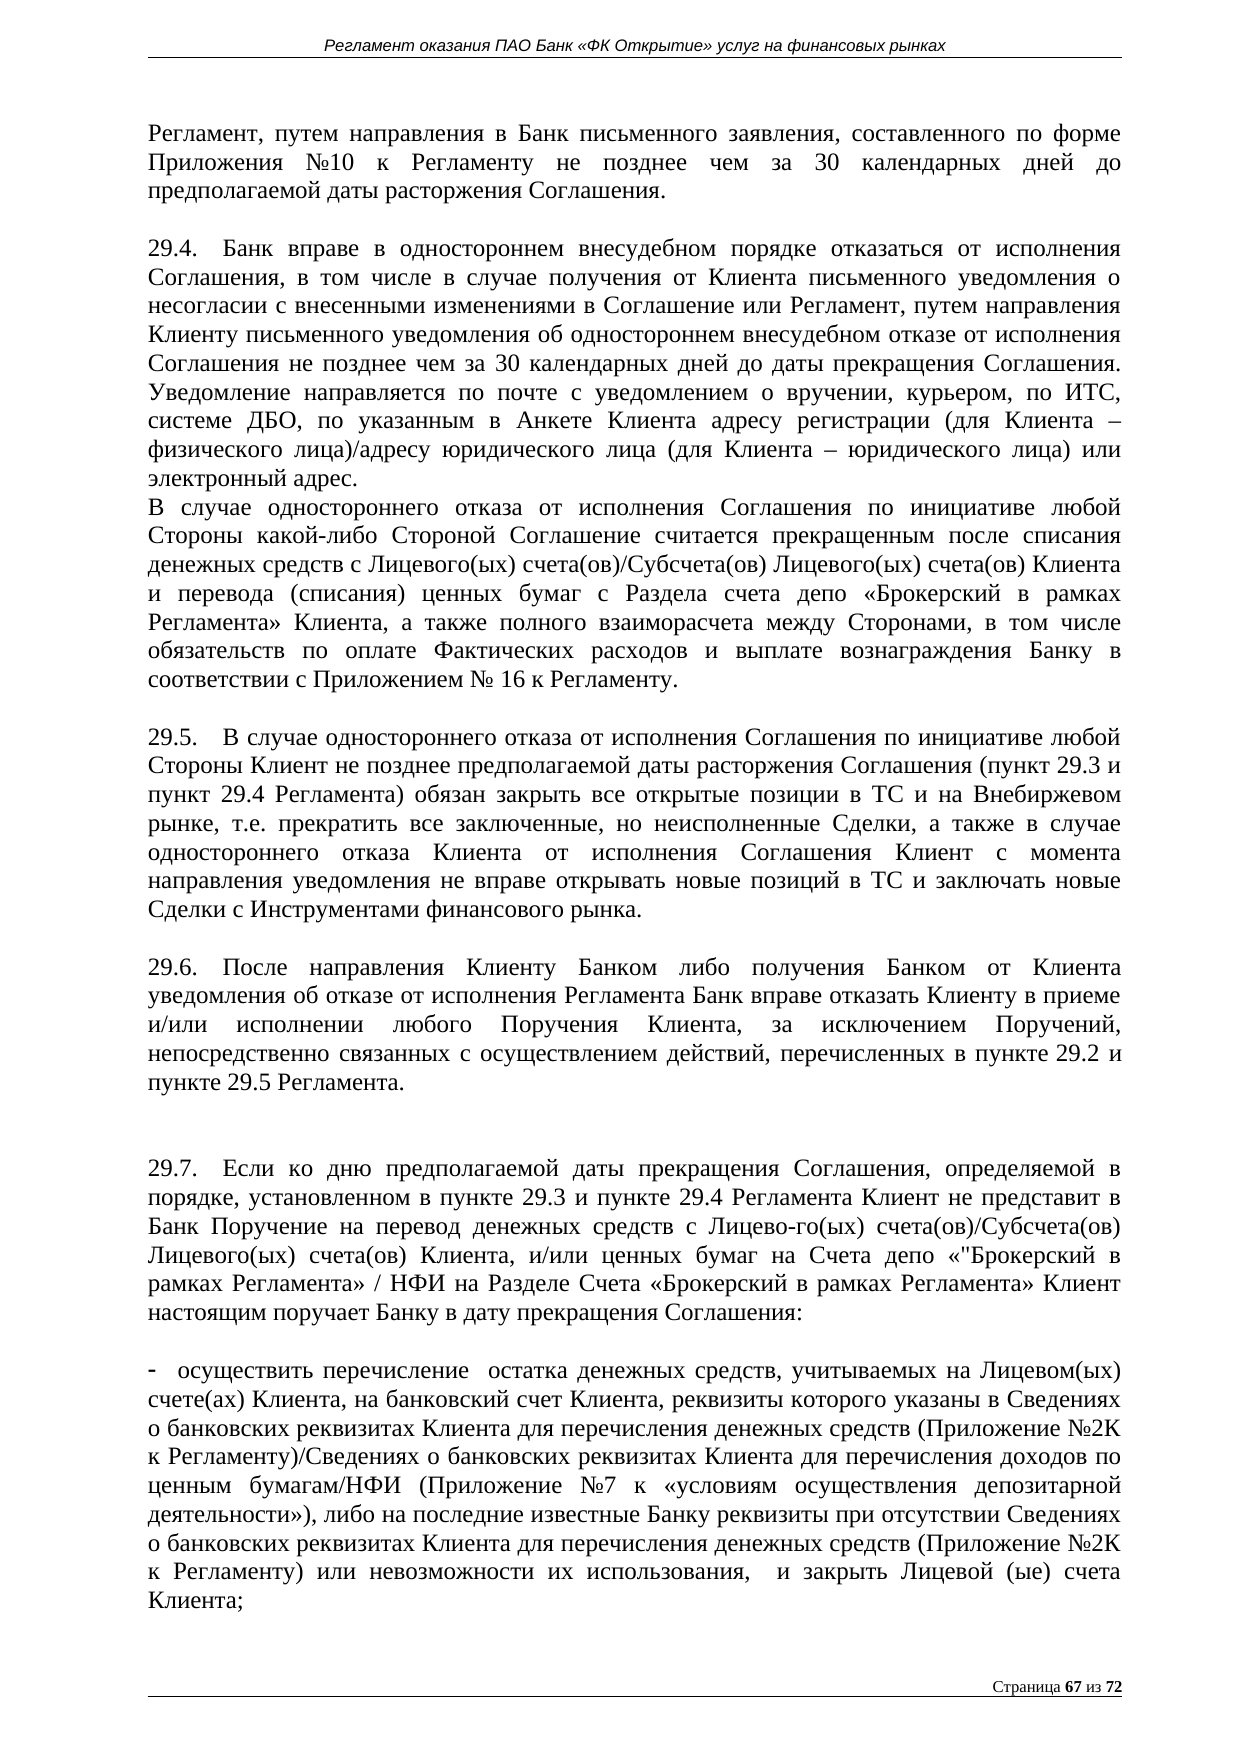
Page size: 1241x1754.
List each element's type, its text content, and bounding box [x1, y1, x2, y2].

list В случае одностороннего отказа от исполнения Соглашения по инициативе любой Стороны Клиент не позднее предполагаемой даты расторжения Соглашения (пункт 29.3 и пункт 29.4 Регламента) обязан закрыть все открытые позиции в ТС и на Внебиржевом рынке, т.е. прекратить все заключенные, но неисполненные Сделки, а также в случае одностороннего отказа Клиента от исполнения Соглашения Клиент с момента направления уведомления не вправе открывать новые позиций в ТС и заключать новые Сделки с Инструментами финансового рынка. [148, 722, 1122, 923]
text В случае одностороннего отказа от исполнения Соглашения по инициативе любой Стороны какой-либо Стороной Соглашение считается прекращенным после списания денежных средств с Лицевого(ых) счета(ов)/Субсчета(ов) Лицевого(ых) счета(ов) Клиента и перевода (списания) ценных бумаг с Раздела счета депо «Брокерский в рамках Регламента» Клиента, а также полного взаиморасчета между Сторонами, в том числе обязательств по оплате Фактических расходов и выплате вознаграждения Банку в соответствии с Приложением № 16 к Регламенту. [148, 492, 1122, 693]
list После направления Клиенту Банком либо получения Банком от Клиента уведомления об отказе от исполнения Регламента Банк вправе отказать Клиенту в приеме и/или исполнении любого Поручения Клиента, за исключением Поручений, непосредственно связанных с осуществлением действий, перечисленных в пункте 29.2 и пункте 29.5 Регламента. [148, 952, 1122, 1096]
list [148, 118, 1122, 204]
list Если ко дню предполагаемой даты прекращения Соглашения, определяемой в порядке, установленном в пункте 29.3 и пункте 29.4 Регламента Клиент не представит в Банк Поручение на перевод денежных средств с Лицево-го(ых) счета(ов)/Субсчета(ов) Лицевого(ых) счета(ов) Клиента, и/или ценных бумаг на Счета депо «"Брокерский в рамках Регламента» / НФИ на Разделе Счета «Брокерский в рамках Регламента» Клиент настоящим поручает Банку в дату прекращения Соглашения: [148, 1153, 1122, 1326]
list осуществить перечисление остатка денежных средств, учитываемых на Лицевом(ых) счете(ах) Клиента, на банковский счет Клиента, реквизиты которого указаны в Сведениях о банковских реквизитах Клиента для перечисления денежных средств (Приложение №2К к Регламенту)/Сведениях о банковских реквизитах Клиента для перечисления доходов по ценным бумагам/НФИ (Приложение №7 к «условиям осуществления депозитарной деятельности»), либо на последние известные Банку реквизиты при отсутствии Сведениях о банковских реквизитах Клиента для перечисления денежных средств (Приложение №2К к Регламенту) или невозможности их использования, и закрыть Лицевой (ые) счета Клиента; [148, 1355, 1122, 1614]
list Банк вправе в одностороннем внесудебном порядке отказаться от исполнения Соглашения, в том числе в случае получения от Клиента письменного уведомления о несогласии с внесенными изменениями в Соглашение или Регламент, путем направления Клиенту письменного уведомления об одностороннем внесудебном отказе от исполнения Соглашения не позднее чем за 30 календарных дней до даты прекращения Соглашения. Уведомление направляется по почте с уведомлением о вручении, курьером, по ИТС, системе ДБО, по указанным в Анкете Клиента адресу регистрации (для Клиента – физического лица)/адресу юридического лица (для Клиента – юридического лица) или электронный адрес. [148, 233, 1122, 492]
